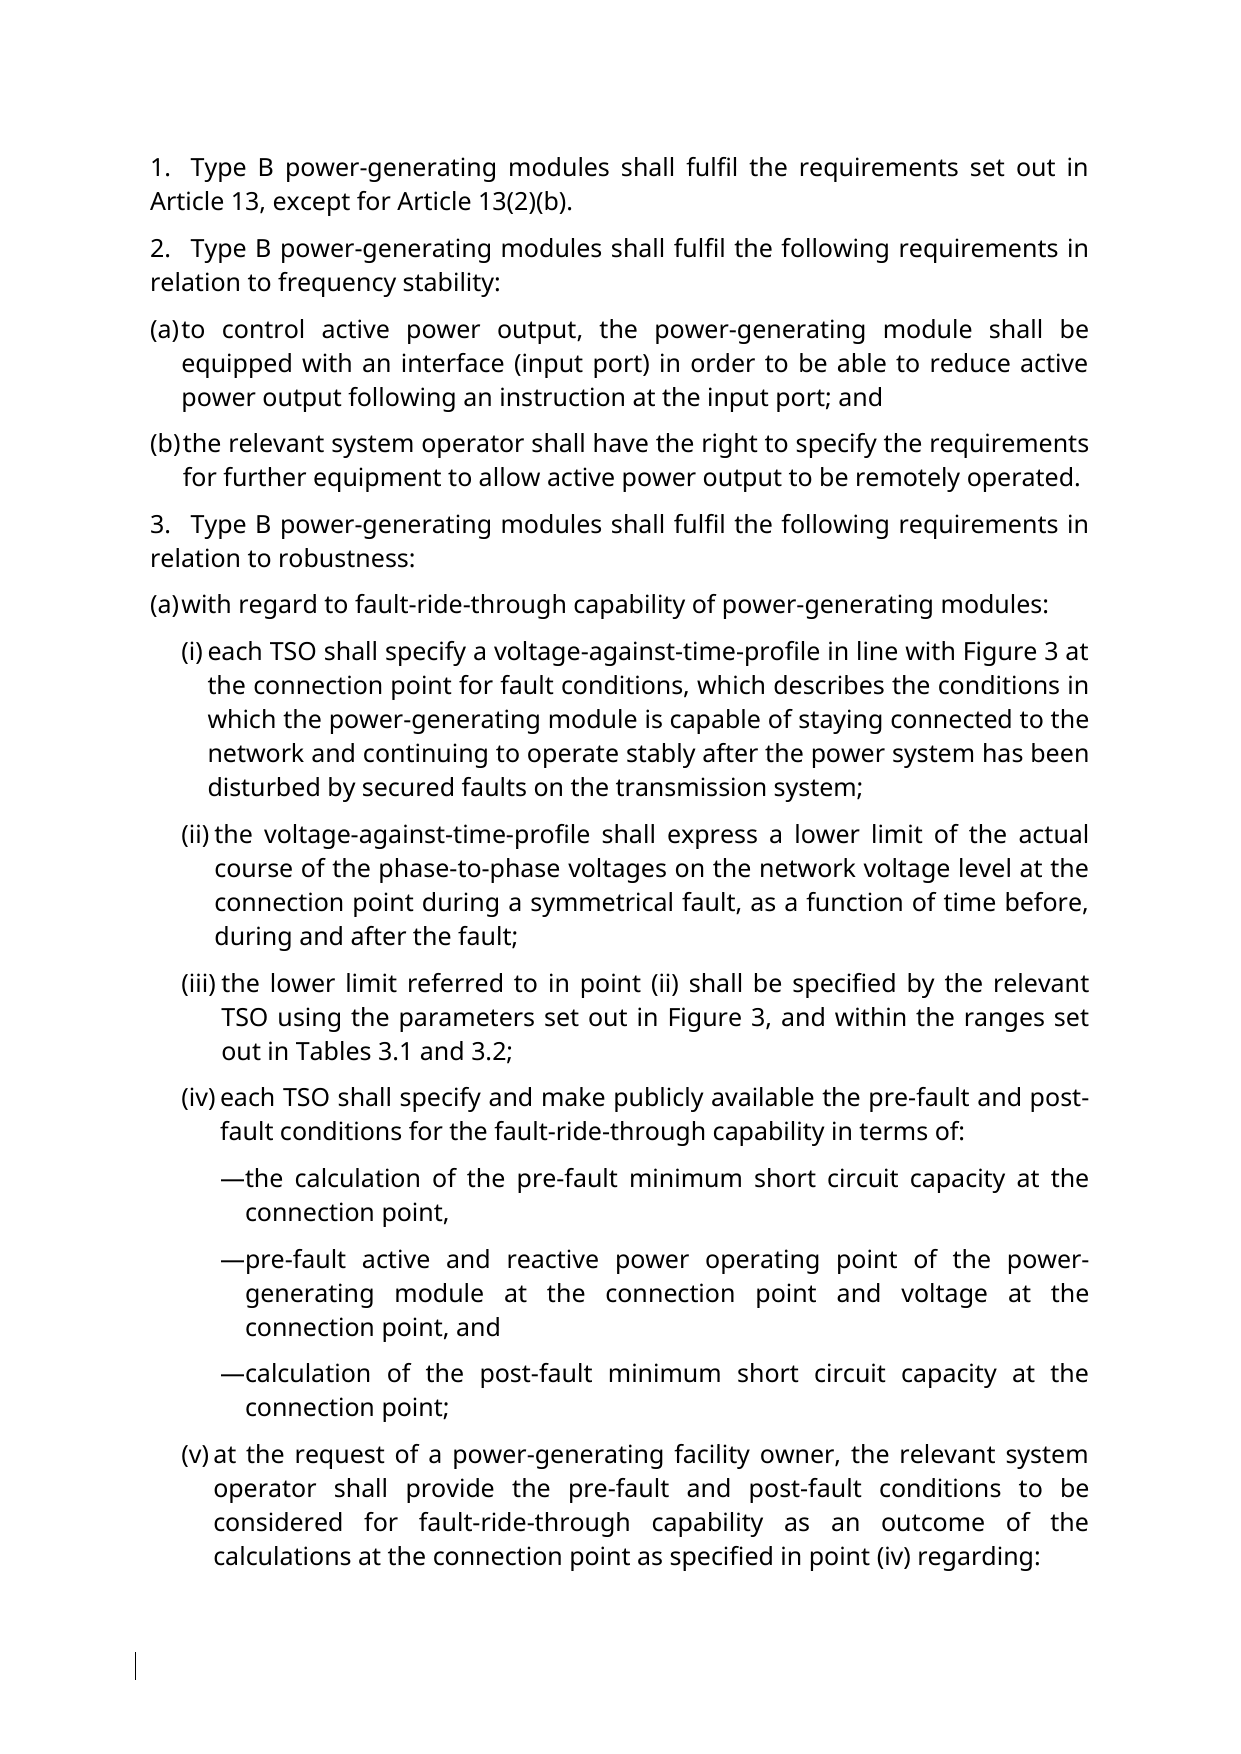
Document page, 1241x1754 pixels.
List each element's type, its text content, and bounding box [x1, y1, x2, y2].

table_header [181, 575, 1090, 1573]
text 1. Type B power-generating modules shall fulfil the requirements set out in Article 13, except for Article 13(2)(b). [150, 150, 1090, 218]
table_header the relevant system operator shall have the right to specify the requirements for further equipment to allow active power output to be remotely operated. [183, 414, 1090, 494]
table_header (a) [150, 299, 181, 413]
text 3. Type B power-generating modules shall fulfil the following requirements in relation to robustness: [150, 507, 1090, 575]
text 2. Type B power-generating modules shall fulfil the following requirements in relation to frequency stability: [150, 231, 1090, 299]
table_header to control active power output, the power-generating module shall be equipped with an interface (input port) in order to be able to reduce active power output following an instruction at the input port; and [181, 299, 1090, 413]
table_header (b) [150, 414, 183, 494]
table_header (a) [150, 575, 181, 1573]
